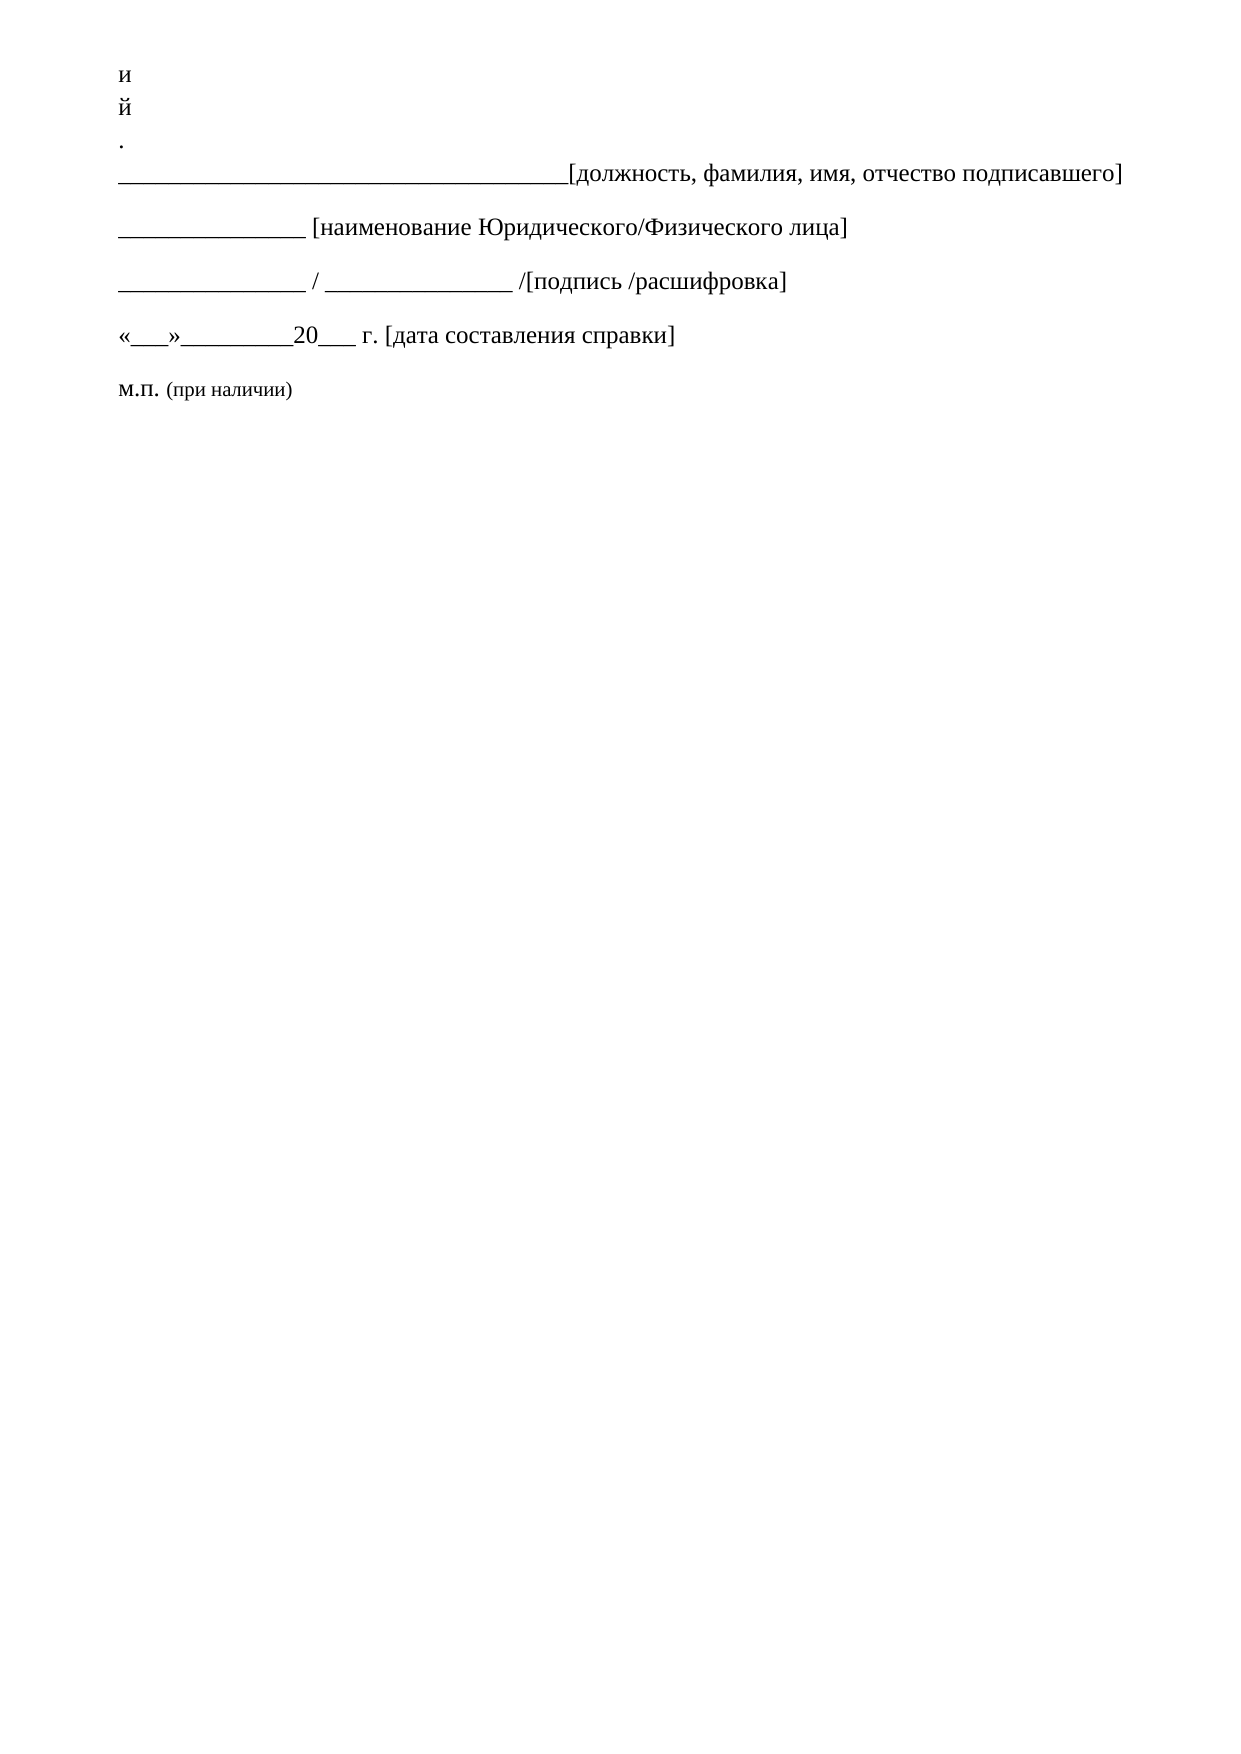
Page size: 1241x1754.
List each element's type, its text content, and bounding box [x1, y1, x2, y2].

text ____________________________________[должность, фамилия, имя, отчество подписавшего] [118, 158, 1181, 187]
text м.п. (при наличии) [118, 373, 1181, 402]
text _______________ / _______________ /[подпись /расшифровка] [118, 266, 1181, 294]
text «___»_________20___ г. [дата составления справки] [118, 320, 1181, 348]
text _______________ [наименование Юридического/Физического лица] [118, 212, 1181, 241]
